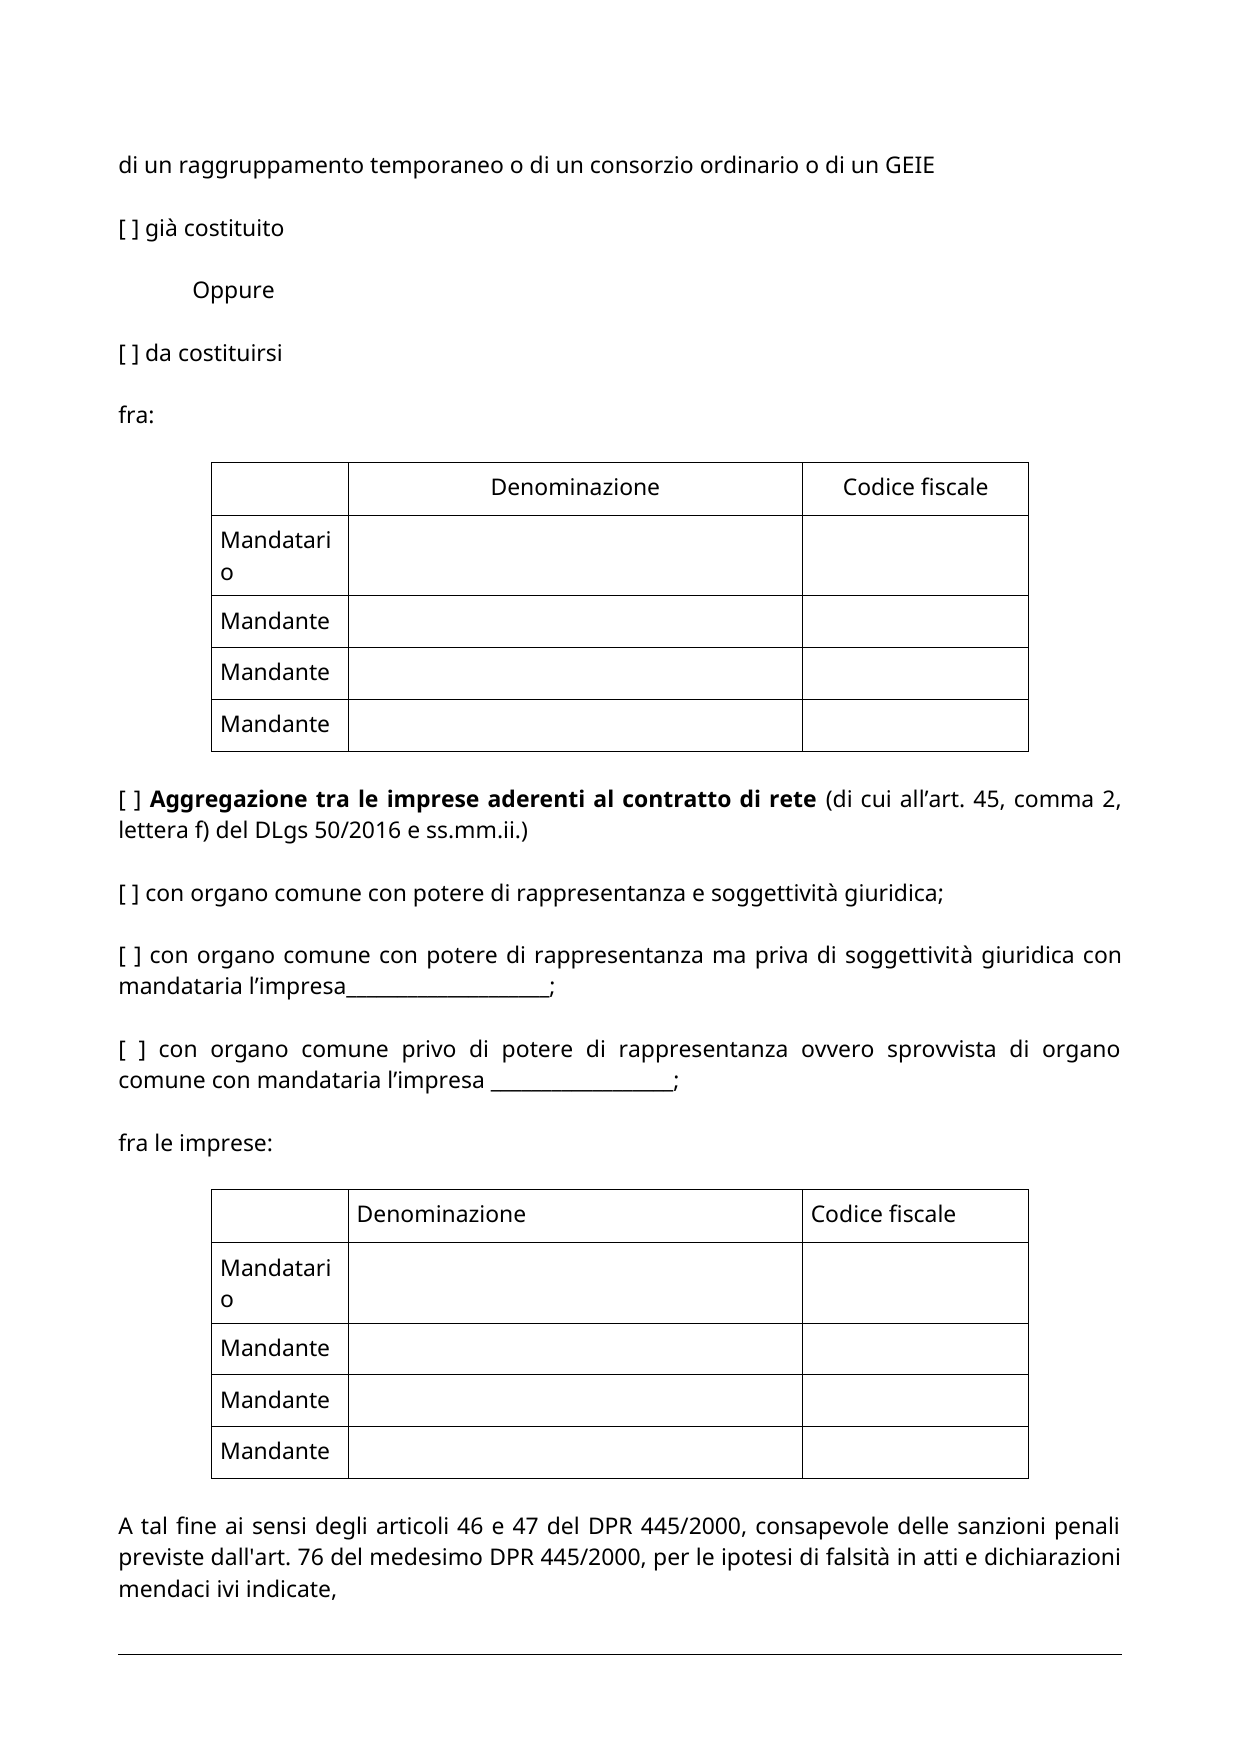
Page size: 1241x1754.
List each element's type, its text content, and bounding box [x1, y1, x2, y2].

table_cell Mandante [212, 700, 348, 751]
table_cell [349, 596, 802, 647]
table_cell Mandante [212, 1375, 348, 1426]
table_cell [803, 516, 1028, 595]
table_header Codice fiscale [803, 463, 1028, 515]
table_cell [349, 700, 802, 751]
table_cell Mandante [212, 648, 348, 699]
table_cell Mandante [212, 596, 348, 647]
table_header Denominazione [349, 463, 802, 515]
text [ ] con organo comune privo di potere di rappresentanza ovvero sprovvista di organo comune con mandataria l’impresa __________________; [118, 1033, 1122, 1095]
table_cell Mandante [212, 1324, 348, 1374]
table_cell [349, 1324, 802, 1374]
table_cell [349, 516, 802, 595]
text di un raggruppamento temporaneo o di un consorzio ordinario o di un GEIE [118, 149, 1122, 181]
table_header Denominazione [349, 1190, 802, 1242]
table_cell [349, 1375, 802, 1426]
table_cell [803, 700, 1028, 751]
text [ ] da costituirsi [118, 337, 1122, 368]
table_cell Mandatario [212, 1243, 348, 1322]
table_header [212, 1190, 348, 1242]
table_cell [803, 1243, 1028, 1322]
text [ ] Aggregazione tra le imprese aderenti al contratto di rete (di cui all’art. 45, comma 2, lettera f) del DLgs 50/2016 e ss.mm.ii.) [118, 783, 1122, 845]
table_cell [803, 1427, 1028, 1478]
table_cell [803, 648, 1028, 699]
table_cell Mandante [212, 1427, 348, 1478]
text A tal fine ai sensi degli articoli 46 e 47 del DPR 445/2000, consapevole delle sanzioni penali previste dall'art. 76 del medesimo DPR 445/2000, per le ipotesi di falsità in atti e dichiarazioni mendaci ivi indicate, [118, 1510, 1122, 1604]
table_cell Mandatario [212, 516, 348, 595]
text fra le imprese: [118, 1127, 1122, 1158]
table_cell [349, 1243, 802, 1322]
text [ ] con organo comune con potere di rappresentanza e soggettività giuridica; [118, 877, 1122, 908]
table_cell [803, 596, 1028, 647]
text fra: [118, 399, 1122, 431]
table_cell [803, 1375, 1028, 1426]
text [ ] con organo comune con potere di rappresentanza ma priva di soggettività giuridica con mandataria l’impresa____________________; [118, 908, 1122, 1002]
table_header Codice fiscale [803, 1190, 1028, 1242]
table_cell [349, 648, 802, 699]
table_cell [349, 1427, 802, 1478]
text [ ] già costituito [118, 212, 1122, 243]
table_header [212, 463, 348, 515]
table_cell [803, 1324, 1028, 1374]
text Oppure [118, 274, 1122, 306]
